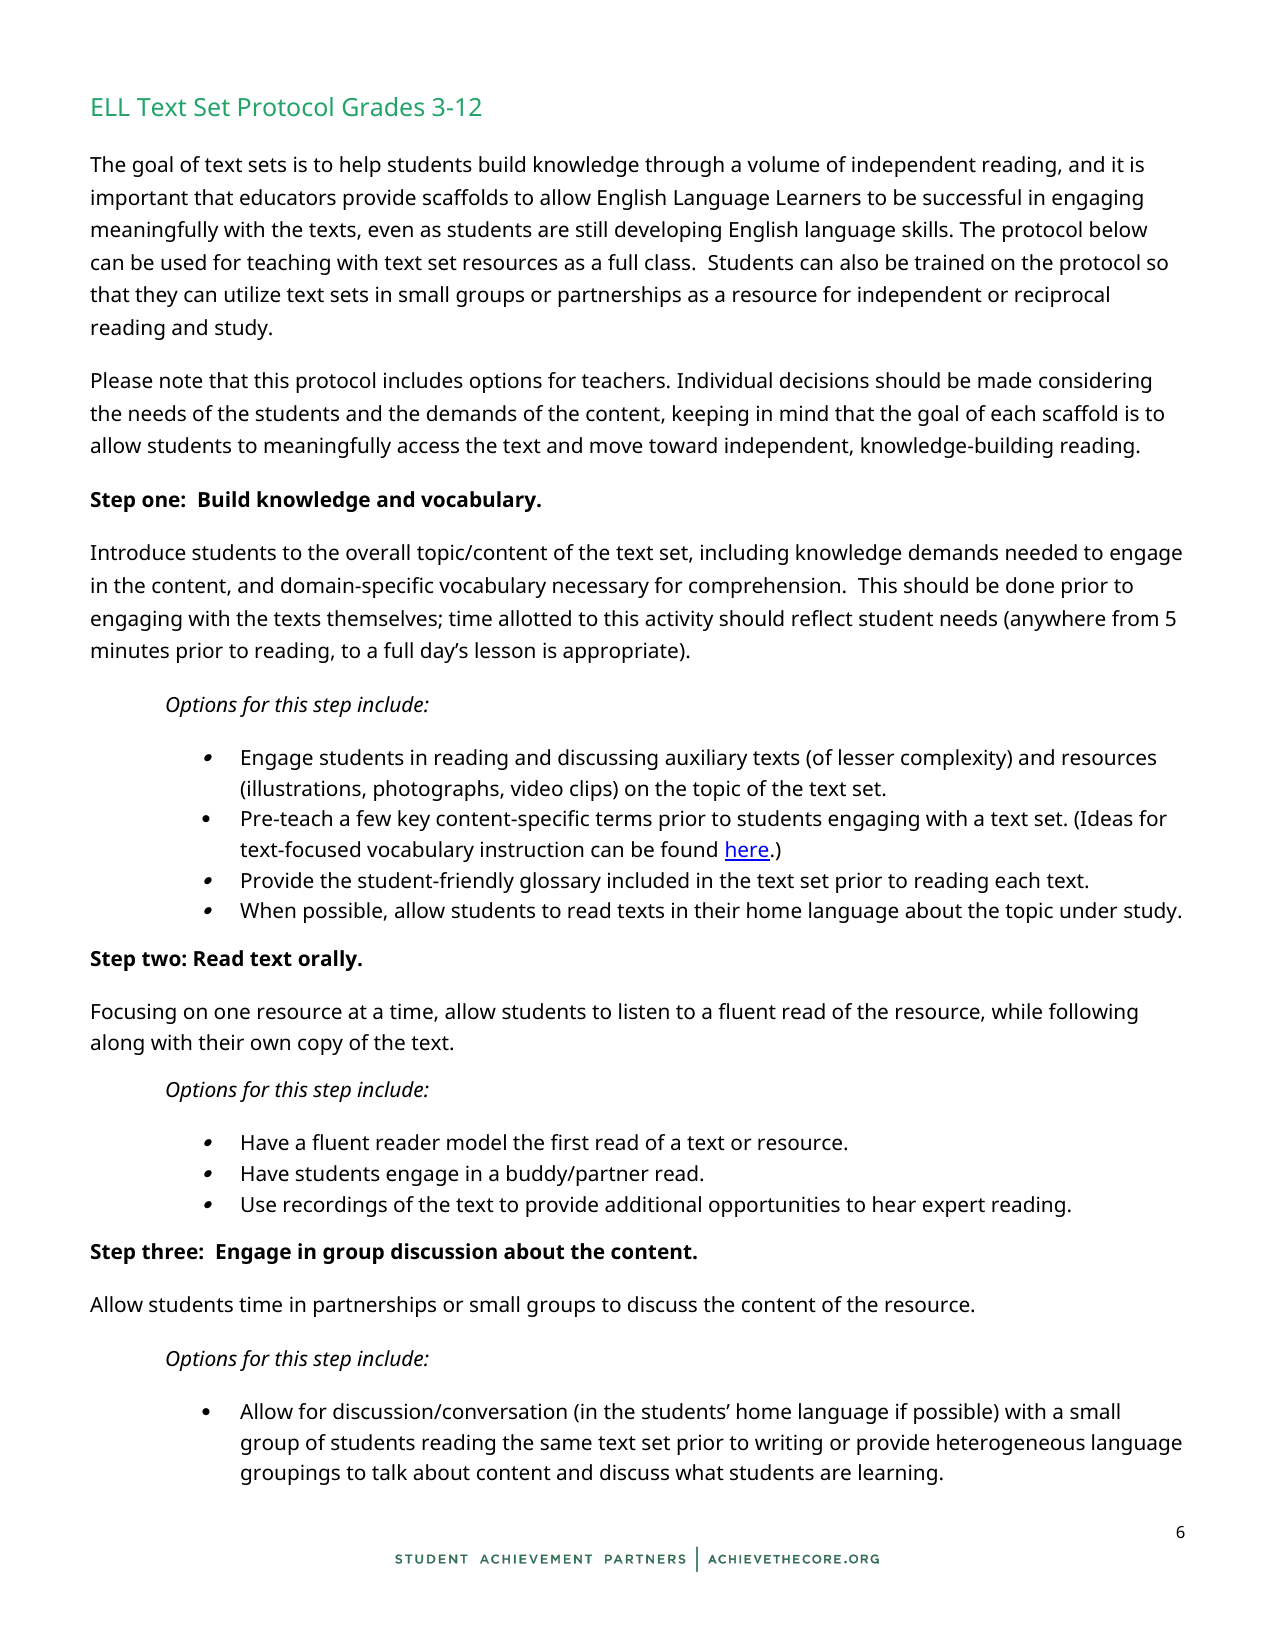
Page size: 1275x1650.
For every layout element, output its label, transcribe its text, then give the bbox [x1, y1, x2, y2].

text Options for this step include: [90, 1075, 1185, 1103]
list Provide the student-friendly glossary included in the text set prior to reading each text. [202, 866, 1185, 894]
text Step two: Read text orally. [90, 944, 1185, 972]
text Step one: Build knowledge and vocabulary. [90, 485, 1185, 513]
text Introduce students to the overall topic/content of the text set, including knowledge demands needed to engage in the content, and domain-specific vocabulary necessary for comprehension. This should be done prior to engaging with the texts themselves; time allotted to this activity should reflect student needs (anywhere from 5 minutes prior to reading, to a full day’s lesson is appropriate). [90, 538, 1185, 665]
list Engage students in reading and discussing auxiliary texts (of lesser complexity) and resources (illustrations, photographs, video clips) on the topic of the text set. [202, 743, 1185, 802]
text The goal of text sets is to help students build knowledge through a volume of independent reading, and it is important that educators provide scaffolds to allow English Language Learners to be successful in engaging meaningfully with the texts, even as students are still developing English language skills. The protocol below can be used for teaching with text set resources as a full class. Students can also be trained on the protocol so that they can utilize text sets in small groups or partnerships as a resource for independent or reciprocal reading and study. [90, 150, 1185, 341]
list Use recordings of the text to provide additional opportunities to hear expert reading. [202, 1190, 1185, 1218]
list Have students engage in a buddy/partner read. [202, 1159, 1185, 1187]
text Step three: Engage in group discussion about the content. [90, 1237, 1185, 1265]
list Pre-teach a few key content-specific terms prior to students engaging with a text set. (Ideas for text-focused vocabulary instruction can be found here.) [202, 804, 1185, 863]
text Allow students time in partnerships or small groups to discuss the content of the resource. [90, 1290, 1185, 1319]
text Focusing on one resource at a time, allow students to listen to a fluent read of the resource, while following along with their own copy of the text. [90, 997, 1185, 1056]
text Options for this step include: [90, 690, 1185, 718]
text ELL Text Set Protocol Grades 3-12 [90, 90, 1185, 124]
list Have a fluent reader model the first read of a text or resource. [202, 1128, 1185, 1157]
picture [384, 1543, 892, 1575]
list Allow for discussion/conversation (in the students’ home language if possible) with a small group of students reading the same text set prior to writing or provide heterogeneous language groupings to talk about content and discuss what students are learning. [202, 1397, 1185, 1487]
text Please note that this protocol includes options for teachers. Individual decisions should be made considering the needs of the students and the demands of the content, keeping in mind that the goal of each scaffold is to allow students to meaningfully access the text and move toward independent, knowledge-building reading. [90, 366, 1185, 460]
list When possible, allow students to read texts in their home language about the topic under study. [202, 896, 1185, 925]
text Options for this step include: [90, 1344, 1185, 1372]
